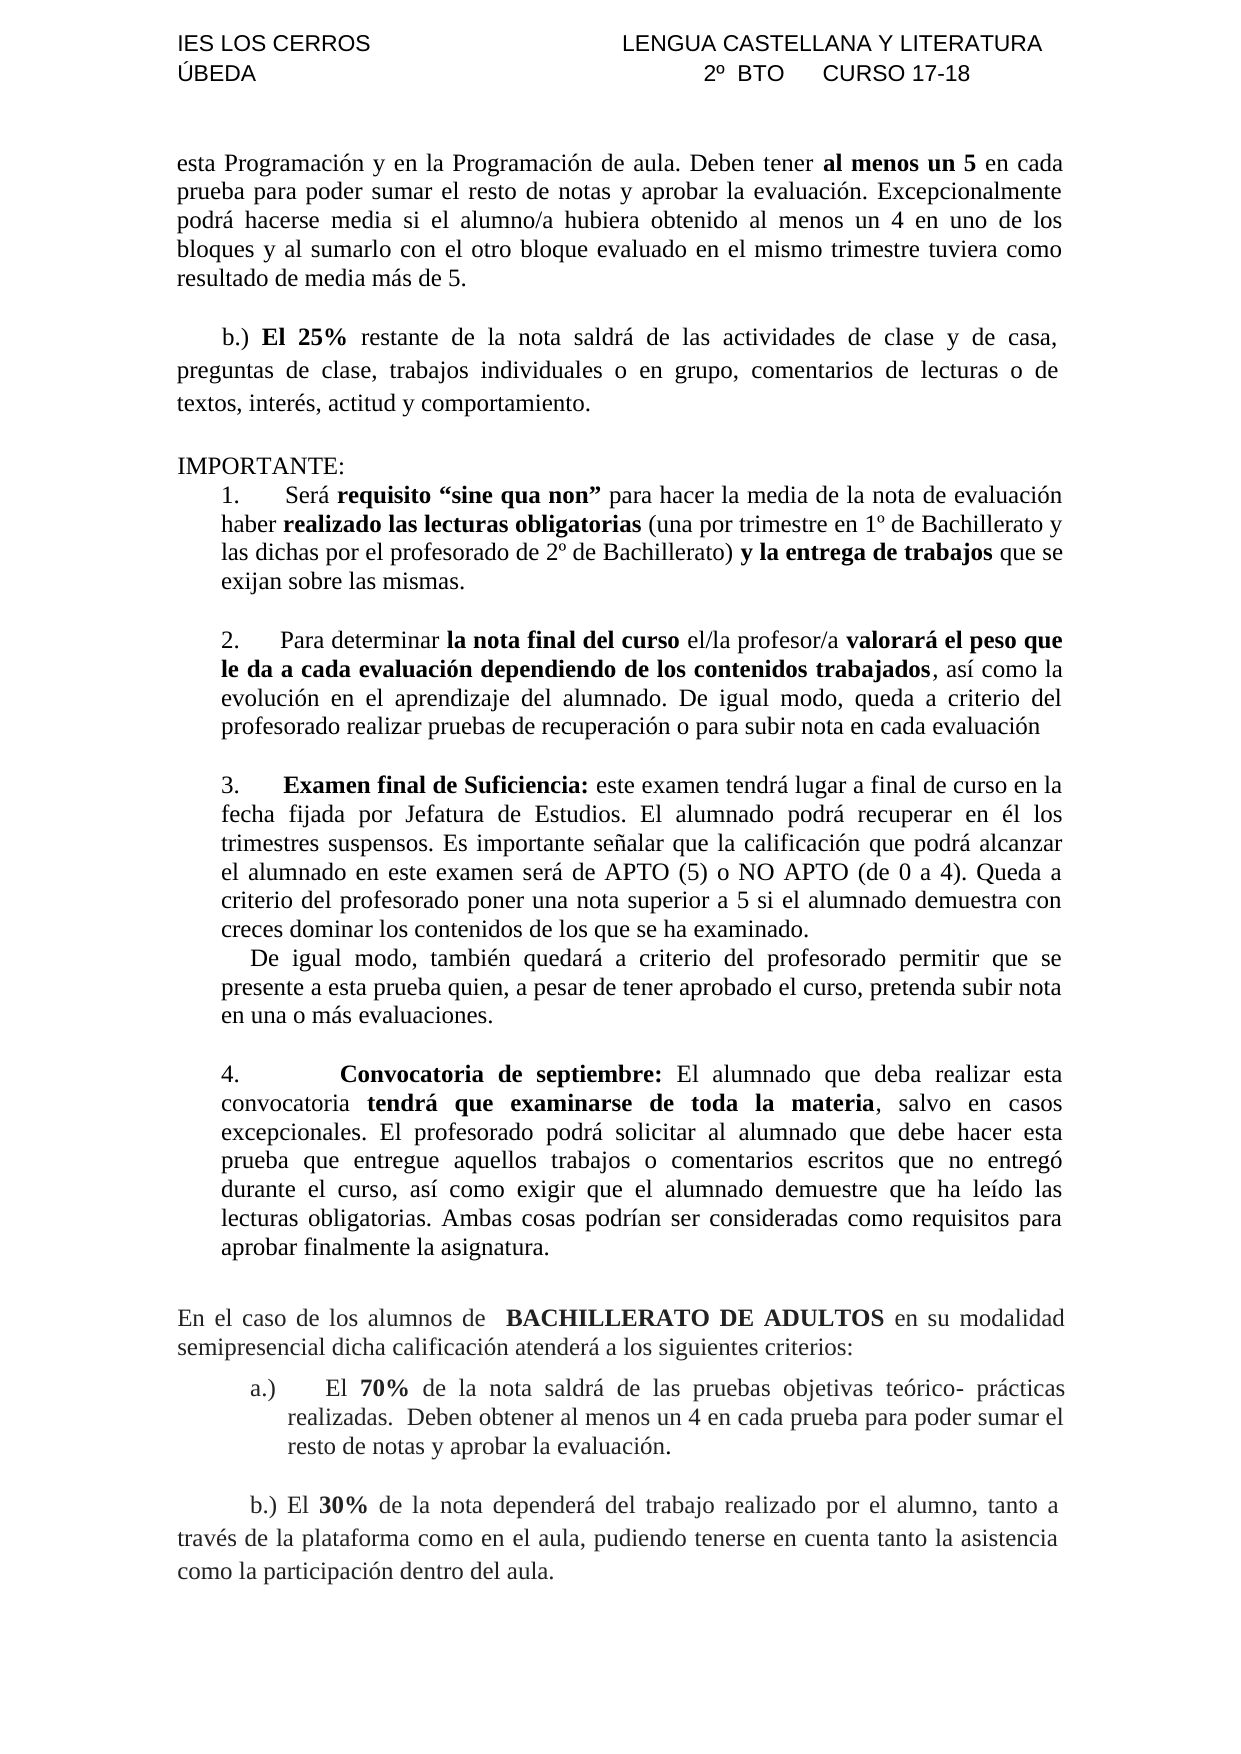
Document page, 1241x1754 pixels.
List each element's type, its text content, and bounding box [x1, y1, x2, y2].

text 4. Convocatoria de septiembre: El alumnado que deba realizar esta convocatoria t​endrá que examinarse de toda la materia​, salvo en casos excepcionales. El profesorado podrá solicitar al alumnado que debe hacer esta prueba que entregue aquellos trabajos o comentarios escritos que no entregó durante el curso, así como exigir que el alumnado demuestre que ha leído las lecturas obligatorias. Ambas cosas podrían ser consideradas como requisitos para aprobar finalmente la asignatura. [221, 1059, 1063, 1261]
text b.) El 30% de la nota dependerá del trabajo realizado por el alumno, tanto a través de la plataforma como en el aula, pudiendo tenerse en cuenta tanto la asistencia como la participación dentro del aula. [177, 1490, 1059, 1584]
text a.) El 70% de la nota saldrá de las pruebas objetivas teórico­- prácticas realizadas. Deben obtener al menos un 4 en cada prueba para poder sumar el resto de notas y aprobar la evaluación. [250, 1373, 1065, 1459]
text En el caso de los alumnos de B​ACHILLERATO DE ADULTOS ​en su modalidad semipresencial dicha calificación atenderá a los siguientes criterios: [177, 1303, 1065, 1361]
text 1. Será ​requisito “sine qua non” para hacer la media de la nota de evaluación haber r​ealizado las lecturas obligatorias ​(una por trimestre en 1º de Bachillerato y las dichas por el profesorado de 2º de Bachillerato) y​ la entrega de trabajos​ que se exijan sobre las mismas. [221, 480, 1063, 595]
text IMPORTANTE: [177, 451, 1063, 480]
text b.) ​El 25% restante de la nota saldrá de las actividades de clase y de casa, preguntas de clase, trabajos individuales o en grupo, comentarios de lecturas o de textos, interés, actitud y comportamiento. [177, 322, 1059, 417]
text 2. Para determinar l​a nota final del curso el/la profesor/a valorará el peso que le da a cada evaluación dependiendo de los contenidos trabajados, así como la evolución en el aprendizaje del alumnado. De igual modo, queda a criterio del profesorado realizar pruebas de recuperación o para subir nota en cada evaluación [221, 625, 1063, 740]
text 3. Examen final de Suficiencia: este examen tendrá lugar a final de curso en la fecha fijada por Jefatura de Estudios. El alumnado podrá recuperar en él los trimestres suspensos. Es importante señalar que la calificación que podrá alcanzar el alumnado en este examen será de APTO (5) o NO APTO (de 0 a 4). Queda a criterio del profesorado poner una nota superior a 5 si el alumnado demuestra con creces dominar los contenidos de los que se ha examinado. [221, 770, 1063, 943]
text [177, 148, 1063, 291]
text De igual modo, también quedará a criterio del profesorado permitir que se presente a esta prueba quien, a pesar de tener aprobado el curso, pretenda subir nota en una o más evaluaciones. [221, 943, 1063, 1029]
